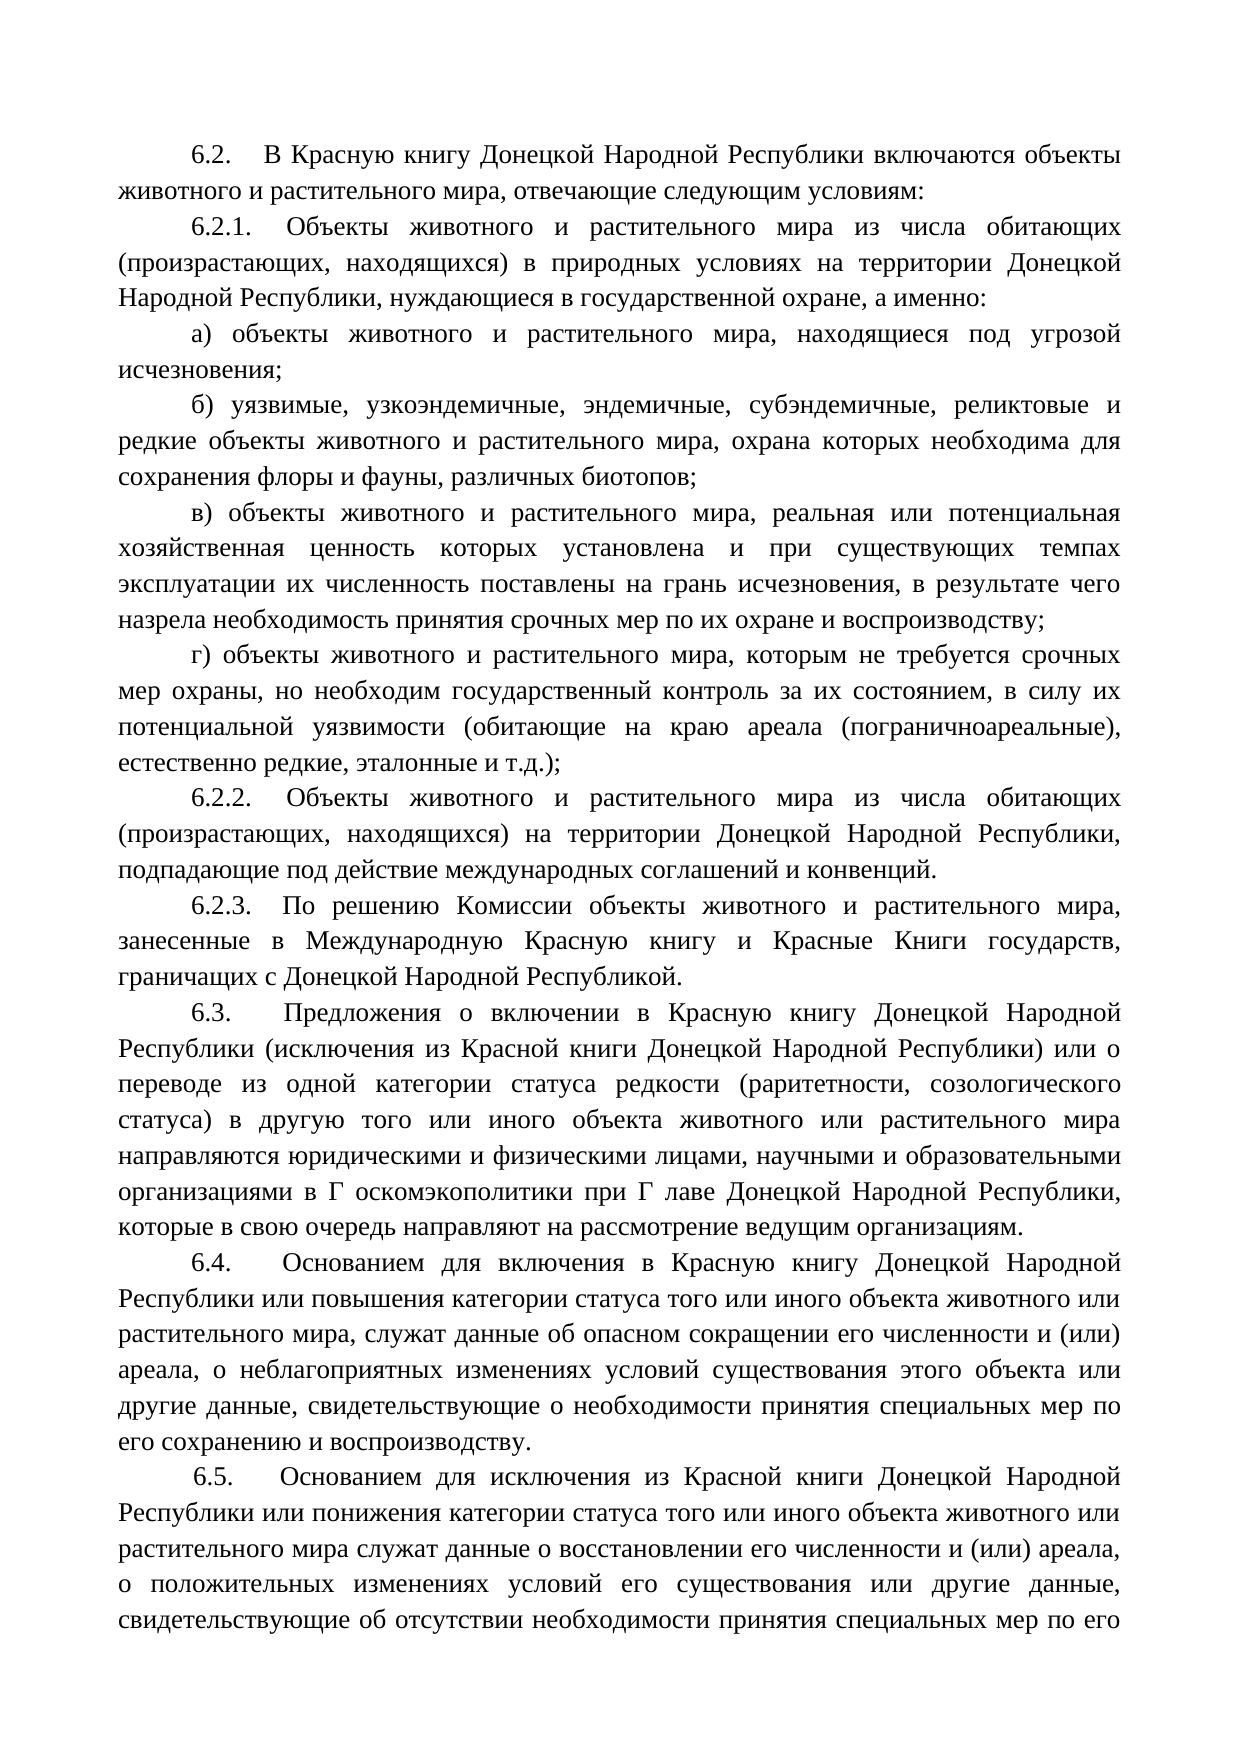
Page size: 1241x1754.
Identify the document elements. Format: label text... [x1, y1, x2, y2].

text а) объекты животного и растительного мира, находящиеся под угрозой исчезновения; [118, 317, 1122, 384]
list Объекты животного и растительного мира из числа обитающих (произрастающих, находящихся) на территории Донецкой Народной Республики, подпадающие под действие международных соглашений и конвенций. [118, 782, 1122, 884]
list В Красную книгу Донецкой Народной Республики включаются объекты животного и растительного мира, отвечающие следующим условиям: [118, 138, 1122, 205]
text г) объекты животного и растительного мира, которым не требуется срочных мер охраны, но необходим государственный контроль за их состоянием, в силу их потенциальной уязвимости (обитающие на краю ареала (пограничноареальные), естественно редкие, эталонные и т.д.); [118, 639, 1122, 777]
list Объекты животного и растительного мира из числа обитающих (произрастающих, находящихся) в природных условиях на территории Донецкой Народной Республики, нуждающиеся в государственной охране, а именно: [118, 210, 1122, 312]
text в) объекты животного и растительного мира, реальная или потенциальная хозяйственная ценность которых установлена и при существующих темпах эксплуатации их численность поставлены на грань исчезновения, в результате чего назрела необходимость принятия срочных мер по их охране и воспроизводству; [118, 496, 1122, 634]
list Предложения о включении в Красную книгу Донецкой Народной Республики (исключения из Красной книги Донецкой Народной Республики) или о переводе из одной категории статуса редкости (раритетности, созологического статуса) в другую того или иного объекта животного или растительного мира направляются юридическими и физическими лицами, научными и образовательными организациями в Г оскомэкополитики при Г лаве Донецкой Народной Республики, которые в свою очередь направляют на рассмотрение ведущим организациям. [118, 996, 1122, 1241]
text б) уязвимые, узкоэндемичные, эндемичные, субэндемичные, реликтовые и редкие объекты животного и растительного мира, охрана которых необходима для сохранения флоры и фауны, различных биотопов; [118, 388, 1122, 491]
list Основанием для включения в Красную книгу Донецкой Народной Республики или повышения категории статуса того или иного объекта животного или растительного мира, служат данные об опасном сокращении его численности и (или) ареала, о неблагоприятных изменениях условий существования этого объекта или другие данные, свидетельствующие о необходимости принятия специальных мер по его сохранению и воспроизводству. [118, 1246, 1122, 1456]
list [118, 1460, 1122, 1634]
list По решению Комиссии объекты животного и растительного мира, занесенные в Международную Красную книгу и Красные Книги государств, граничащих с Донецкой Народной Республикой. [118, 889, 1122, 991]
